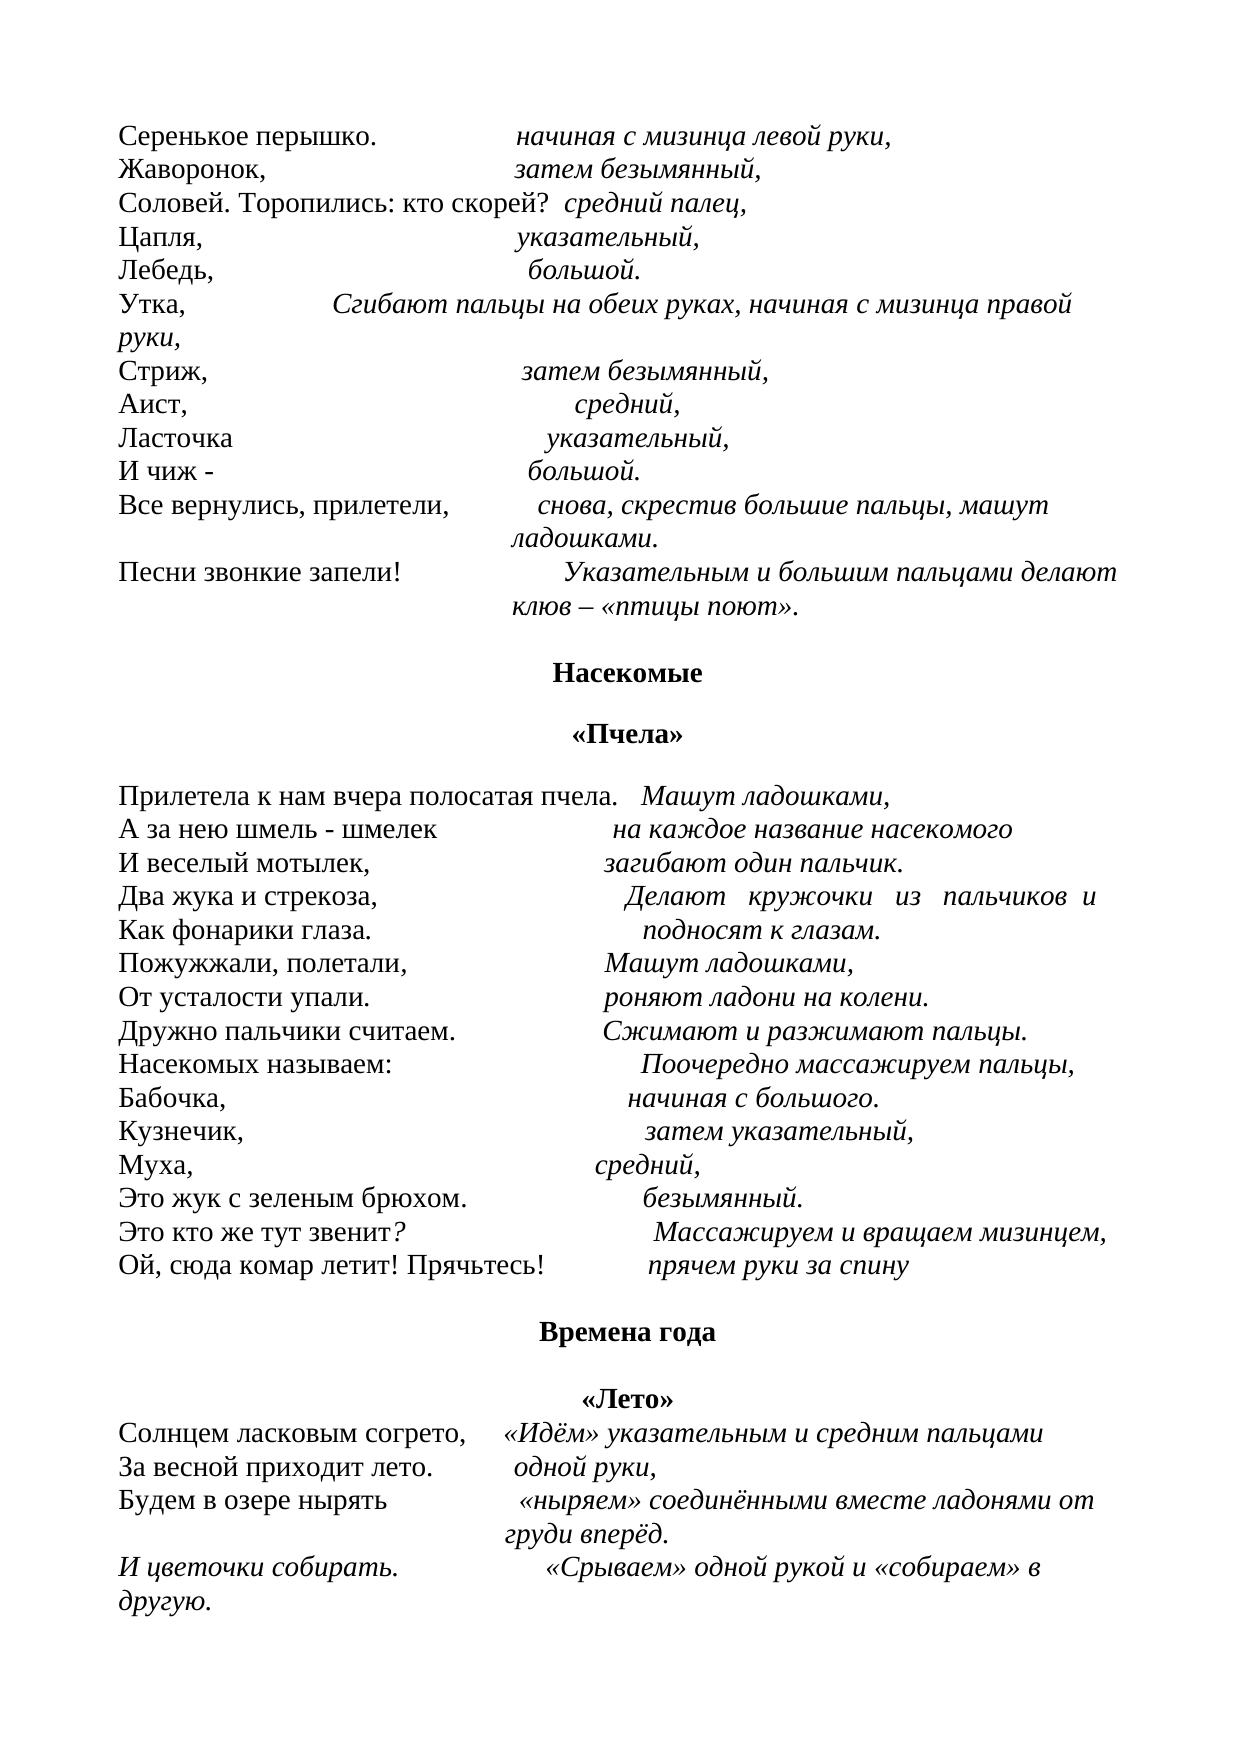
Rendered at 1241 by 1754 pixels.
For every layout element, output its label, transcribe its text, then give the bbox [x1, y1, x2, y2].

text За весной приходит лето. одной руки, [118, 1449, 1137, 1482]
text Аист, средний, [118, 386, 1137, 420]
text Бабочка, начиная с большого. [118, 1080, 1137, 1113]
text клюв – «птицы поют». [118, 588, 1137, 621]
text ладошками. [118, 521, 1137, 554]
text Будем в озере нырять «ныряем» соединёнными вместе ладонями от [118, 1482, 1137, 1516]
text Лебедь, большой. [118, 252, 1137, 286]
text «Лето» [118, 1382, 1137, 1415]
text Солнцем ласковым согрето, «Идём» указательным и средним пальцами [118, 1415, 1137, 1449]
text И чиж - большой. [118, 453, 1137, 487]
text Насекомые [118, 655, 1137, 688]
text Прилетела к нам вчера полосатая пчела. Машут ладошками, [118, 778, 1137, 811]
text Насекомых называем: Поочередно массажируем пальцы, [118, 1046, 1137, 1080]
text Ласточка указательный, [118, 420, 1137, 453]
text Пожужжали, полетали, Машут ладошками, [118, 946, 1137, 979]
text «Пчела» [118, 716, 1137, 750]
text Как фонарики глаза. подносят к глазам. [118, 912, 1137, 946]
text Цапля, указательный, [118, 219, 1137, 252]
text Все вернулись, прилетели, снова, скрестив большие пальцы, машут [118, 487, 1137, 521]
text И веселый мотылек, загибают один пальчик. [118, 845, 1137, 878]
text Это кто же тут звенит? Массажируем и вращаем мизинцем, [118, 1214, 1137, 1247]
text И цветочки собирать. «Срываем» одной рукой и «собираем» в другую. [118, 1549, 1137, 1616]
text Ой, сюда комар летит! Прячьтесь! прячем руки за спину [118, 1247, 1137, 1281]
text Песни звонкие запели! Указательным и большим пальцами делают [118, 554, 1137, 588]
text Кузнечик, затем указательный, [118, 1113, 1137, 1147]
text Соловей. Торопились: кто скорей? средний палец, [118, 185, 1137, 219]
text Муха, средний, [118, 1147, 1137, 1180]
text Дружно пальчики считаем. Сжимают и разжимают пальцы. [118, 1013, 1137, 1046]
text Утка, Сгибают пальцы на обеих руках, начиная с мизинца правой руки, [118, 286, 1137, 353]
text груди вперёд. [118, 1516, 1137, 1549]
text Жаворонок, затем безымянный, [118, 152, 1137, 185]
text Времена года [118, 1314, 1137, 1348]
text Это жук с зеленым брюхом. безымянный. [118, 1180, 1137, 1214]
text Два жука и стрекоза, Делают кружочки из пальчиков и [118, 878, 1137, 912]
text А за нею шмель - шмелек на каждое название насекомого [118, 811, 1137, 845]
text От усталости упали. роняют ладони на колени. [118, 979, 1137, 1013]
text Серенькое перышко. начиная с мизинца левой руки, [118, 118, 1137, 152]
text Стриж, затем безымянный, [118, 353, 1137, 386]
